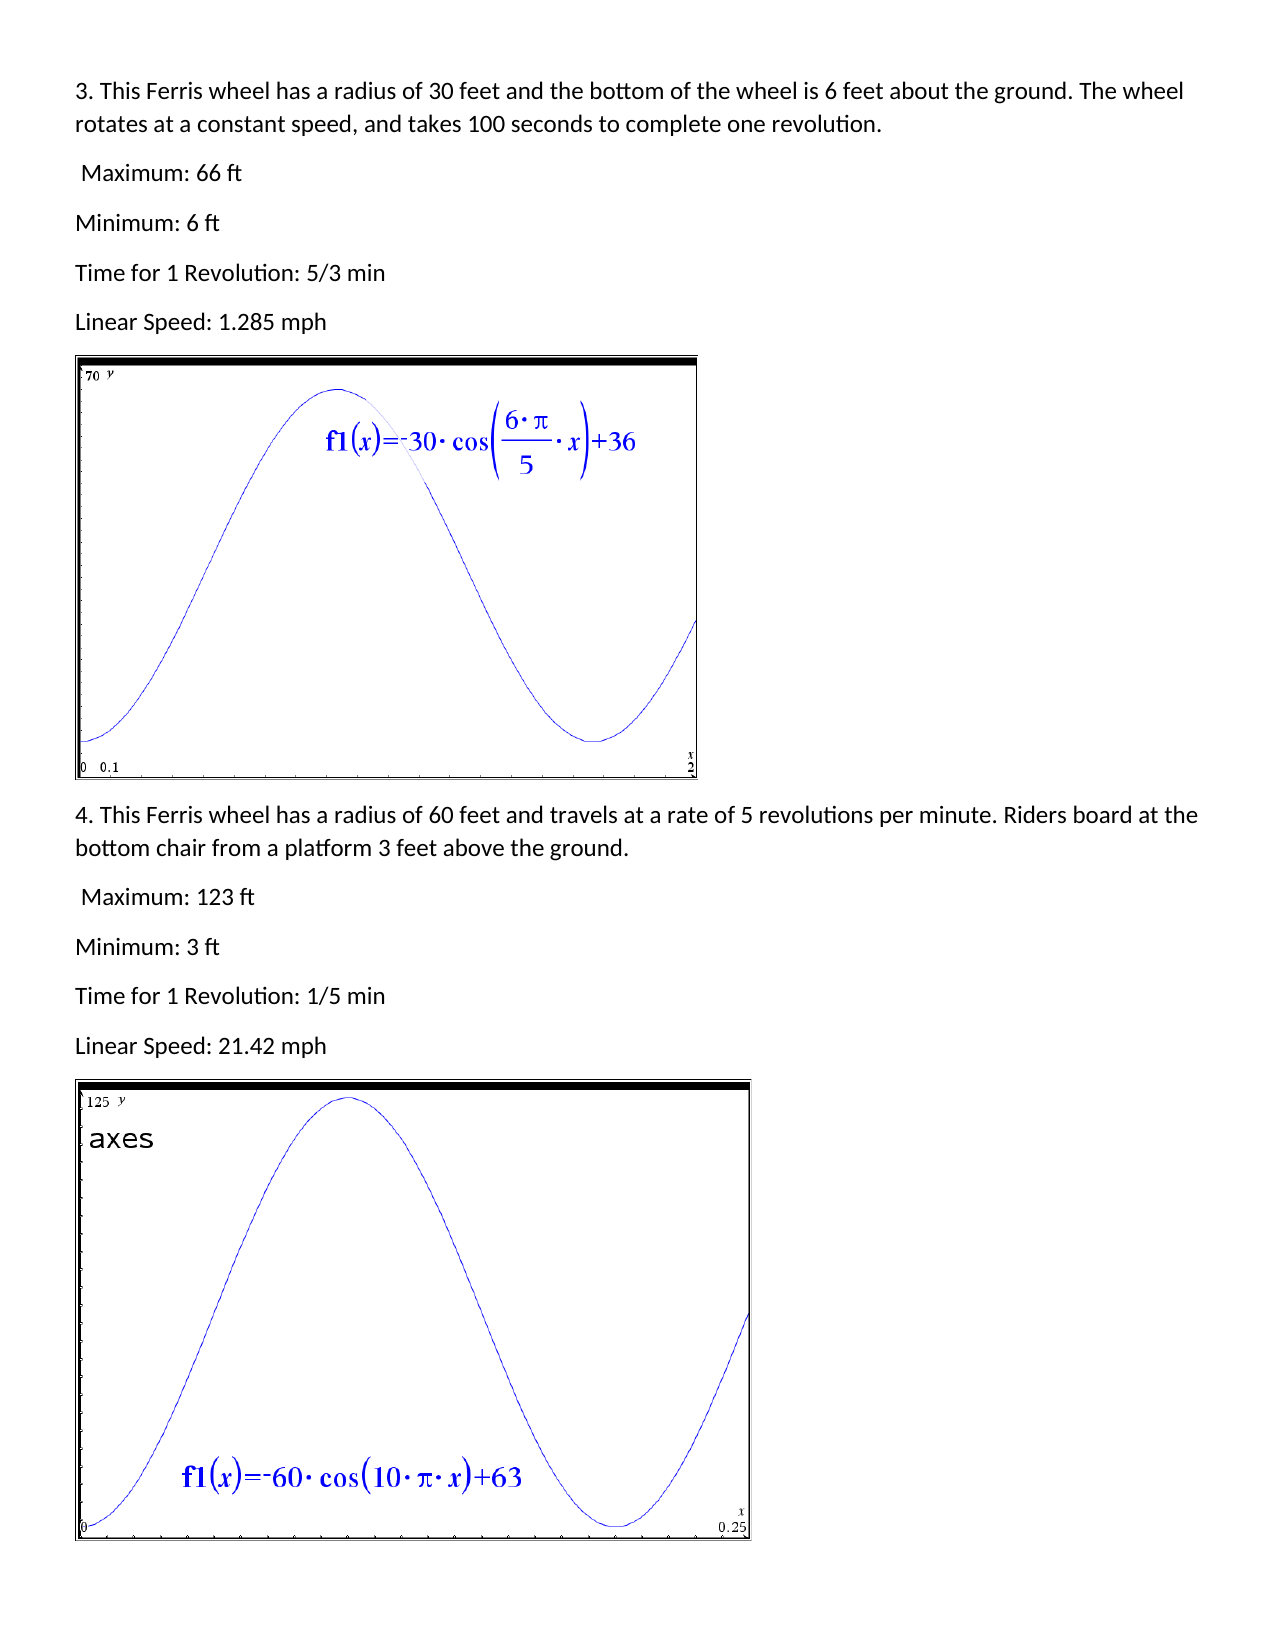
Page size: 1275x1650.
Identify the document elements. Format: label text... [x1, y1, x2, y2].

text Maximum: 123 ft [75, 881, 1200, 912]
text 4. This Ferris wheel has a radius of 60 feet and travels at a rate of 5 revolutions per minute. Riders board at the bottom chair from a platform 3 feet above the ground. [75, 799, 1200, 862]
text Minimum: 6 ft [75, 207, 1200, 238]
text Time for 1 Revolution: 1/5 min [75, 981, 1200, 1011]
text Time for 1 Revolution: 5/3 min [75, 257, 1200, 287]
text Minimum: 3 ft [75, 931, 1200, 961]
picture [75, 1079, 752, 1541]
text Linear Speed: 21.42 mph [75, 1030, 1200, 1061]
text Maximum: 66 ft [75, 157, 1200, 188]
text Linear Speed: 1.285 mph [75, 306, 1200, 337]
picture [75, 355, 698, 780]
text 3. This Ferris wheel has a radius of 30 feet and the bottom of the wheel is 6 feet about the ground. The wheel rotates at a constant speed, and takes 100 seconds to complete one revolution. [75, 75, 1200, 138]
